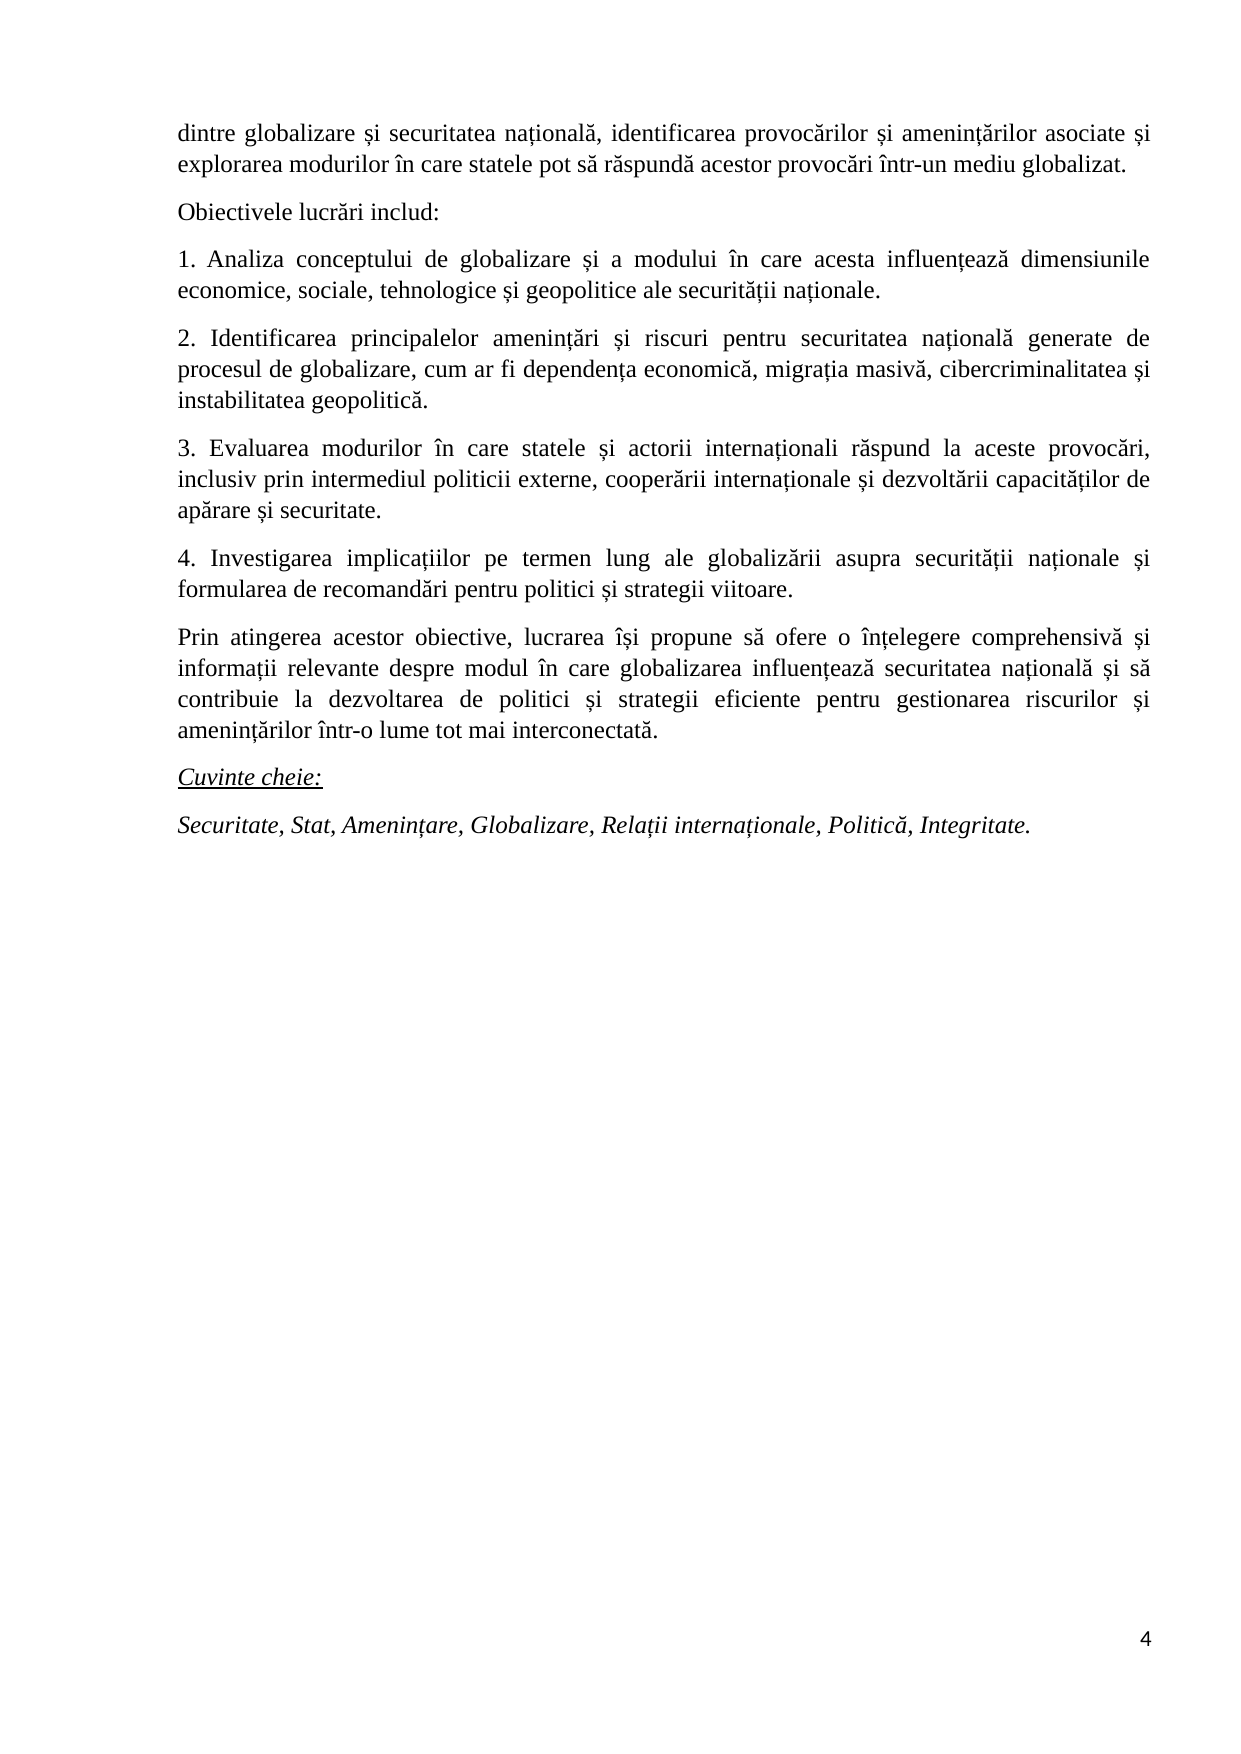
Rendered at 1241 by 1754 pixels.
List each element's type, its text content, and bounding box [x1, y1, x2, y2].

text Obiectivele lucrări includ: [177, 197, 1152, 226]
text Securitate, Stat, Amenințare, Globalizare, Relații internaționale, Politică, Integritate. [177, 810, 1152, 839]
text 1. Analiza conceptului de globalizare și a modului în care acesta influențează dimensiunile economice, sociale, tehnologice și geopolitice ale securității naționale. [177, 244, 1152, 304]
text 2. Identificarea principalelor amenințări și riscuri pentru securitatea națională generate de procesul de globalizare, cum ar fi dependența economică, migrația masivă, cibercriminalitatea și instabilitatea geopolitică. [177, 323, 1152, 414]
text Cuvinte cheie: [177, 762, 1152, 791]
text 3. Evaluarea modurilor în care statele și actorii internaționali răspund la aceste provocări, inclusiv prin intermediul politicii externe, cooperării internaționale și dezvoltării capacităților de apărare și securitate. [177, 433, 1152, 524]
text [177, 118, 1152, 178]
text 4. Investigarea implicațiilor pe termen lung ale globalizării asupra securității naționale și formularea de recomandări pentru politici și strategii viitoare. [177, 543, 1152, 603]
text Prin atingerea acestor obiective, lucrarea își propune să ofere o înțelegere comprehensivă și informații relevante despre modul în care globalizarea influențează securitatea națională și să contribuie la dezvoltarea de politici și strategii eficiente pentru gestionarea riscurilor și amenințărilor într-o lume tot mai interconectată. [177, 622, 1152, 743]
